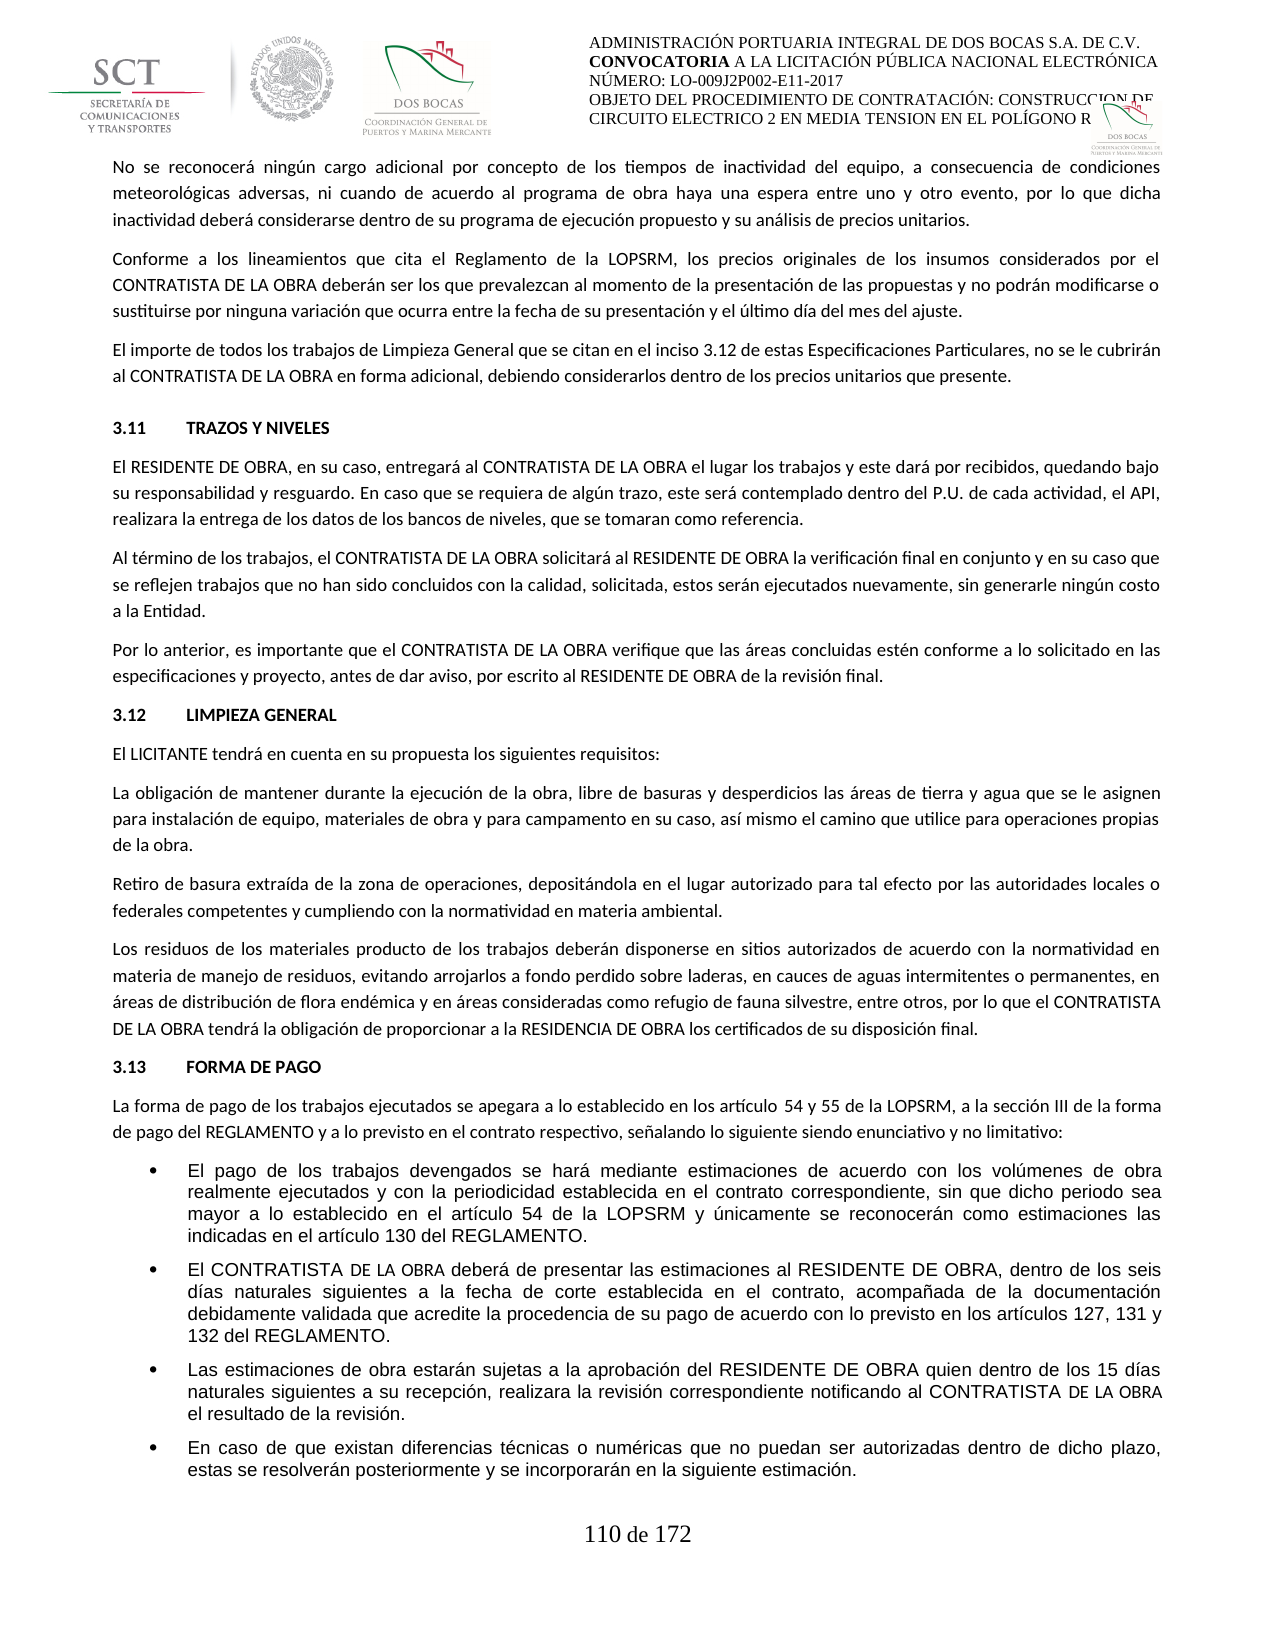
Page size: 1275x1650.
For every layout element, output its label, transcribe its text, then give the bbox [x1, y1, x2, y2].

text Al término de los trabajos, el CONTRATISTA DE LA OBRA solicitará al RESIDENTE DE OBRA la verificación final en conjunto y en su caso que se reflejen trabajos que no han sido concluidos con la calidad, solicitada, estos serán ejecutados nuevamente, sin generarle ningún costo a la Entidad. [112, 546, 1162, 622]
list En caso de que existan diferencias técnicas o numéricas que no puedan ser autorizadas dentro de dicho plazo, estas se resolverán posteriormente y se incorporarán en la siguiente estimación. [150, 1437, 1162, 1480]
text 3.12 LIMPIEZA GENERAL [112, 703, 1162, 726]
text Conforme a los lineamientos que cita el Reglamento de la LOPSRM, los precios originales de los insumos considerados por el CONTRATISTA DE LA OBRA deberán ser los que prevalezcan al momento de la presentación de las propuestas y no podrán modificarse o sustituirse por ninguna variación que ocurra entre la fecha de su presentación y el último día del mes del ajuste. [112, 247, 1162, 322]
picture [32, 21, 342, 137]
text No se reconocerá ningún cargo adicional por concepto de los tiempos de inactividad del equipo, a consecuencia de condiciones meteorológicas adversas, ni cuando de acuerdo al programa de obra haya una espera entre uno y otro evento, por lo que dicha inactividad deberá considerarse dentro de su programa de ejecución propuesto y su análisis de precios unitarios. [112, 155, 1162, 231]
picture [362, 41, 492, 137]
text 3.11 TRAZOS Y NIVELES [112, 416, 1162, 439]
text El RESIDENTE DE OBRA, en su caso, entregará al CONTRATISTA DE LA OBRA el lugar los trabajos y este dará por recibidos, quedando bajo su responsabilidad y resguardo. En caso que se requiera de algún trazo, este será contemplado dentro del P.U. de cada actividad, el API, realizara la entrega de los datos de los bancos de niveles, que se tomaran como referencia. [112, 455, 1162, 530]
text Por lo anterior, es importante que el CONTRATISTA DE LA OBRA verifique que las áreas concluidas estén conforme a lo solicitado en las especificaciones y proyecto, antes de dar aviso, por escrito al RESIDENTE DE OBRA de la revisión final. [112, 638, 1162, 687]
list El pago de los trabajos devengados se hará mediante estimaciones de acuerdo con los volúmenes de obra realmente ejecutados y con la periodicidad establecida en el contrato correspondiente, sin que dicho periodo sea mayor a lo establecido en el artículo 54 de la LOPSRM y únicamente se reconocerán como estimaciones las indicadas en el artículo 130 del REGLAMENTO. [150, 1159, 1162, 1246]
list El CONTRATISTA DE LA OBRA deberá de presentar las estimaciones al RESIDENTE DE OBRA, dentro de los seis días naturales siguientes a la fecha de corte establecida en el contrato, acompañada de la documentación debidamente validada que acredite la procedencia de su pago de acuerdo con lo previsto en los artículos 127, 131 y 132 del REGLAMENTO. [150, 1258, 1162, 1346]
text La forma de pago de los trabajos ejecutados se apegara a lo establecido en los artículo 54 y 55 de la LOPSRM, a la sección III de la forma de pago del REGLAMENTO y a lo previsto en el contrato respectivo, señalando lo siguiente siendo enunciativo y no limitativo: [112, 1094, 1162, 1144]
text Los residuos de los materiales producto de los trabajos deberán disponerse en sitios autorizados de acuerdo con la normatividad en materia de manejo de residuos, evitando arrojarlos a fondo perdido sobre laderas, en cauces de aguas intermitentes o permanentes, en áreas de distribución de flora endémica y en áreas consideradas como refugio de fauna silvestre, entre otros, por lo que el CONTRATISTA DE LA OBRA tendrá la obligación de proporcionar a la RESIDENCIA DE OBRA los certificados de su disposición final. [112, 938, 1162, 1039]
text 3.13 FORMA DE PAGO [112, 1056, 1162, 1078]
list Las estimaciones de obra estarán sujetas a la aprobación del RESIDENTE DE OBRA quien dentro de los 15 días naturales siguientes a su recepción, realizara la revisión correspondiente notificando al CONTRATISTA DE LA OBRA el resultado de la revisión. [150, 1358, 1162, 1425]
text Retiro de basura extraída de la zona de operaciones, depositándola en el lugar autorizado para tal efecto por las autoridades locales o federales competentes y cumpliendo con la normatividad en materia ambiental. [112, 872, 1162, 922]
picture [1090, 101, 1163, 155]
text El LICITANTE tendrá en cuenta en su propuesta los siguientes requisitos: [112, 742, 1162, 765]
text La obligación de mantener durante la ejecución de la obra, libre de basuras y desperdicios las áreas de tierra y agua que se le asignen para instalación de equipo, materiales de obra y para campamento en su caso, así mismo el camino que utilice para operaciones propias de la obra. [112, 781, 1162, 856]
text El importe de todos los trabajos de Limpieza General que se citan en el inciso 3.12 de estas Especificaciones Particulares, no se le cubrirán al CONTRATISTA DE LA OBRA en forma adicional, debiendo considerarlos dentro de los precios unitarios que presente. [112, 338, 1162, 387]
